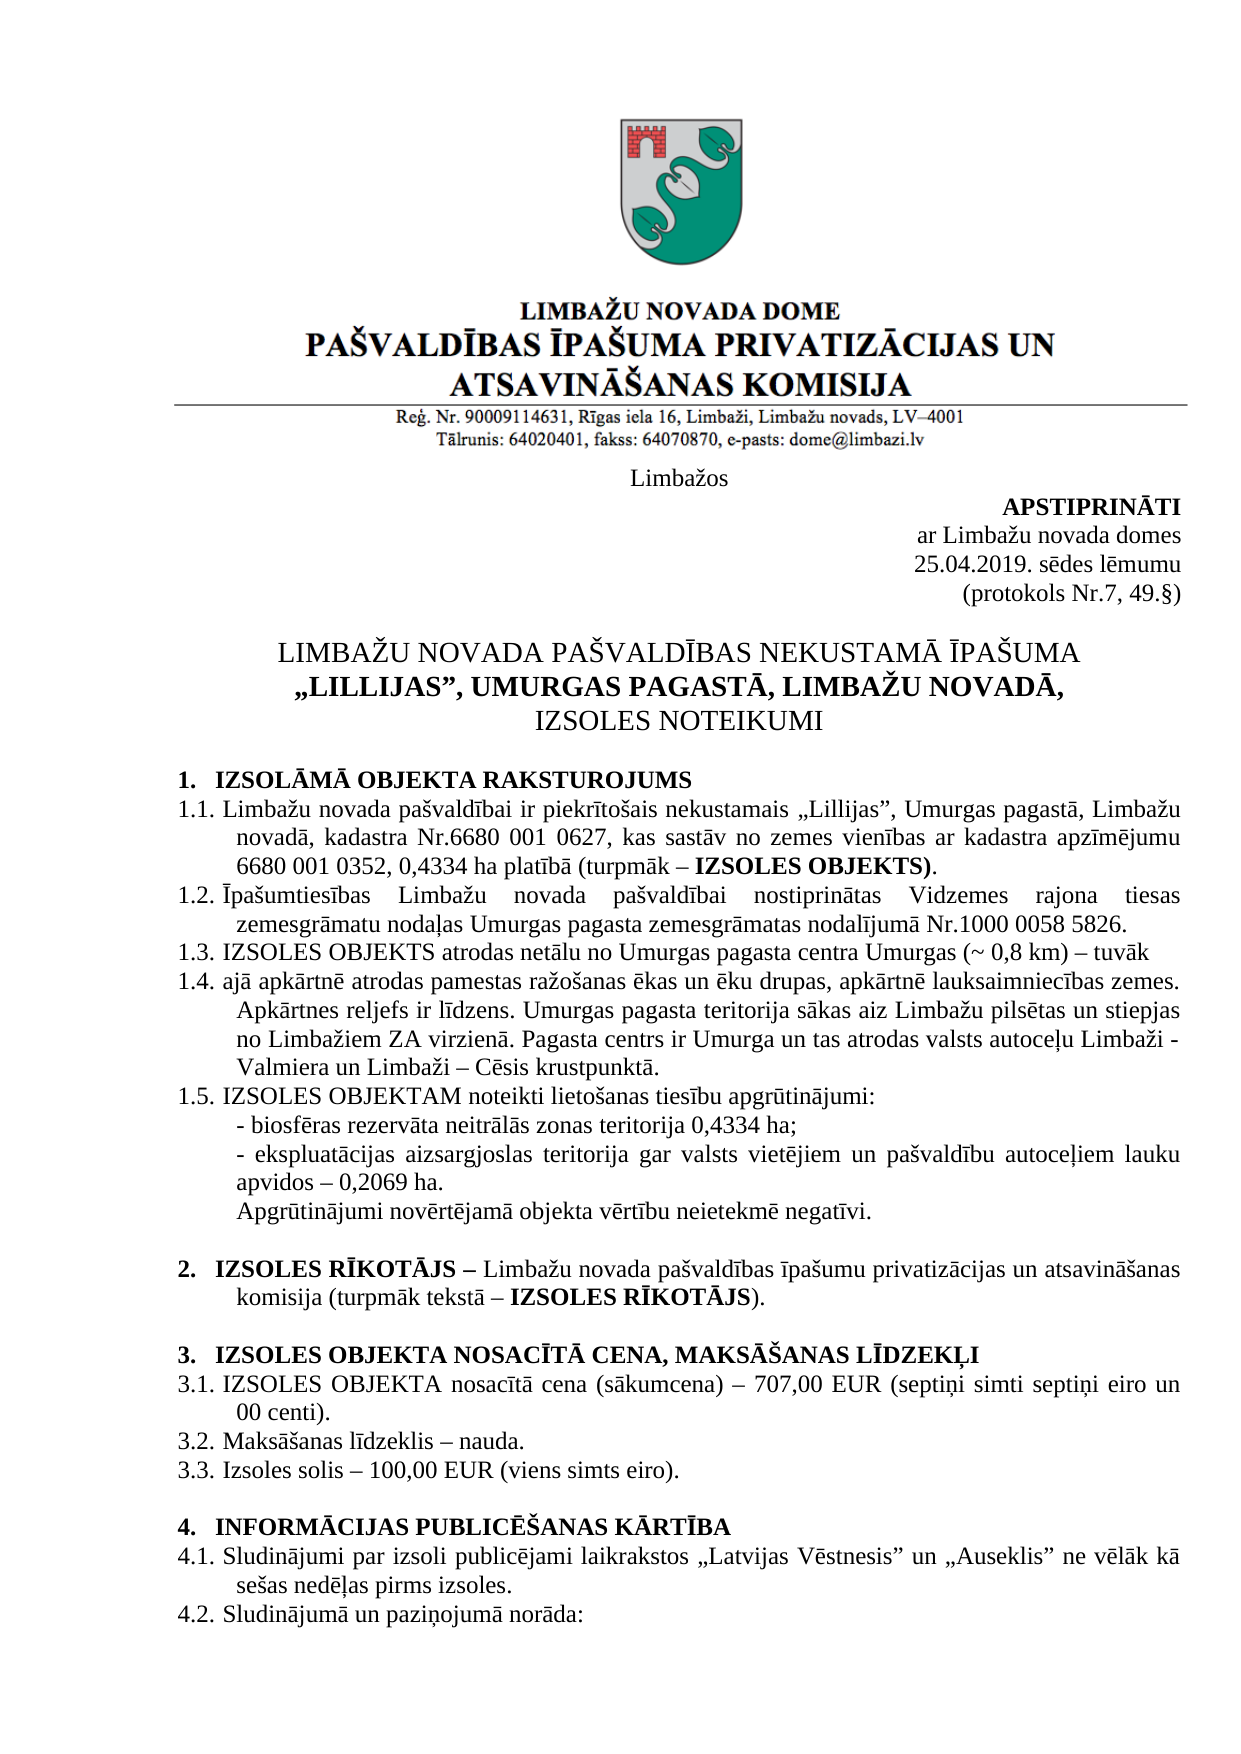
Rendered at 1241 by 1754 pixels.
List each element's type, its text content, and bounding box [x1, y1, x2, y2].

text 25.04.2019. sēdes lēmumu [177, 549, 1181, 578]
list Sludinājumi par izsoli publicējami laikrakstos „Latvijas Vēstnesis” un „Auseklis” ne vēlāk kā sešas nedēļas pirms izsoles. [177, 1541, 1181, 1599]
list IZSOLES OBJEKTA nosacītā cena (sākumcena) – 707,00 EUR (septiņi simti septiņi eiro un 00 centi). [177, 1369, 1181, 1426]
list IZSOLES RĪKOTĀJS – Limbažu novada pašvaldības īpašumu privatizācijas un atsavināšanas komisija (turpmāk tekstā – IZSOLES RĪKOTĀJS). [177, 1254, 1181, 1311]
text Limbažos [177, 451, 1181, 492]
text ar Limbažu novada domes [477, 521, 1181, 549]
text Apgrūtinājumi novērtējamā objekta vērtību neietekmē negatīvi. [236, 1196, 1181, 1225]
list Izsoles solis – 100,00 EUR (viens simts eiro). [177, 1455, 1181, 1484]
text - ekspluatācijas aizsargjoslas teritorija gar valsts vietējiem un pašvaldību autoceļiem lauku apvidos – 0,2069 ha. [236, 1139, 1181, 1196]
text IZSOLES NOTEIKUMI [177, 703, 1181, 736]
picture [0, 0, 1236, 451]
list IZSOLES OBJEKTAM noteikti lietošanas tiesību apgrūtinājumi: [177, 1081, 1181, 1110]
list Īpašumtiesības Limbažu novada pašvaldībai nostiprinātas Vidzemes rajona tiesas zemesgrāmatu nodaļas Umurgas pagasta zemesgrāmatas nodalījumā Nr.1000 0058 5826. [177, 880, 1181, 937]
text „Lillijas”, Umurgas pagastā, Limbažu novadā, [177, 669, 1181, 703]
list Sludinājumā un paziņojumā norāda: [177, 1599, 1181, 1627]
list ajā apkārtnē atrodas pamestas ražošanas ēkas un ēku drupas, apkārtnē lauksaimniecības zemes. Apkārtnes reljefs ir līdzens. Umurgas pagasta teritorija sākas aiz Limbažu pilsētas un stiepjas no Limbažiem ZA virzienā. Pagasta centrs ir Umurga un tas atrodas valsts autoceļu Limbaži - Valmiera un Limbaži – Cēsis krustpunktā. [177, 966, 1181, 1081]
list Maksāšanas līdzeklis – nauda. [177, 1426, 1181, 1455]
list Limbažu novada pašvaldībai ir piekrītošais nekustamais „Lillijas”, Umurgas pagastā, Limbažu novadā, kadastra Nr.6680 001 0627, kas sastāv no zemes vienības ar kadastra apzīmējumu 6680 001 0352, 0,4334 ha platībā (turpmāk – IZSOLES OBJEKTS). [177, 794, 1181, 880]
text limbažu NOVADA pašvaldības NEKUSTAMĀ ĪPAŠUMA [177, 636, 1181, 669]
list IZSOLĀMĀ OBJEKTA RAKSTUROJUMS [177, 765, 1181, 794]
text (protokols Nr.7, 49.§) [177, 578, 1181, 607]
list INFORMĀCIJAS PUBLICĒŠANAS KĀRTĪBA [177, 1512, 1181, 1541]
text APSTIPRINĀTI [852, 492, 1181, 521]
list IZSOLES OBJEKTS atrodas netālu no Umurgas pagasta centra Umurgas (~ 0,8 km) – tuvāk [177, 937, 1181, 966]
text - biosfēras rezervāta neitrālās zonas teritorija 0,4334 ha; [236, 1110, 1181, 1139]
list IZSOLES OBJEKTA NOSACĪTĀ CENA, MAKSĀŠANAS LĪDZEKĻI [177, 1340, 1181, 1369]
